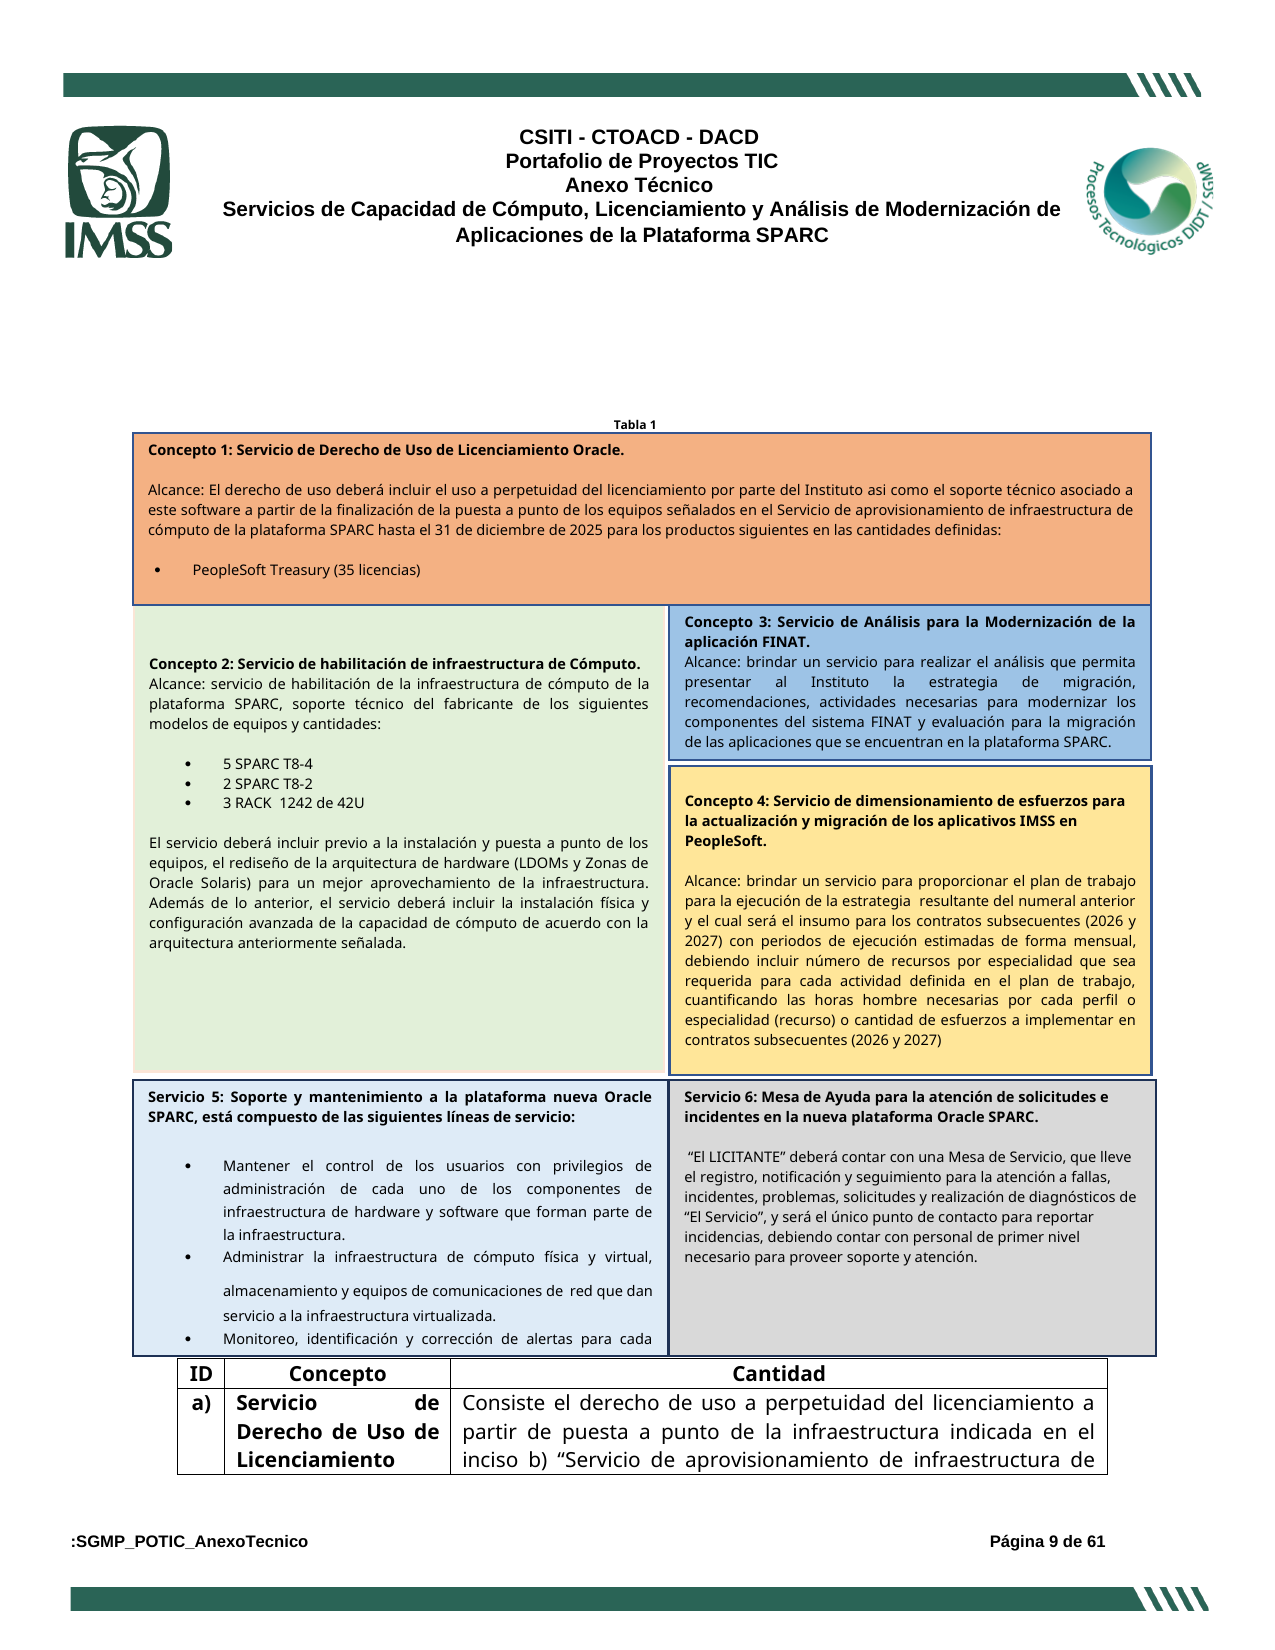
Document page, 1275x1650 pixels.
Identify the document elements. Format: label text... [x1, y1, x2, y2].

picture [63, 124, 173, 258]
table_cell Servicio de Derecho de Uso de Licenciamiento Oracle. [225, 1389, 450, 1474]
table_header ID [178, 1359, 224, 1387]
picture [70, 1587, 1209, 1611]
picture [1084, 145, 1213, 254]
table_header Cantidad [451, 1359, 1107, 1387]
picture [63, 73, 1202, 97]
table_header Concepto [225, 1359, 450, 1387]
table_cell a) [178, 1389, 224, 1474]
text Tabla 1 [177, 404, 1093, 432]
